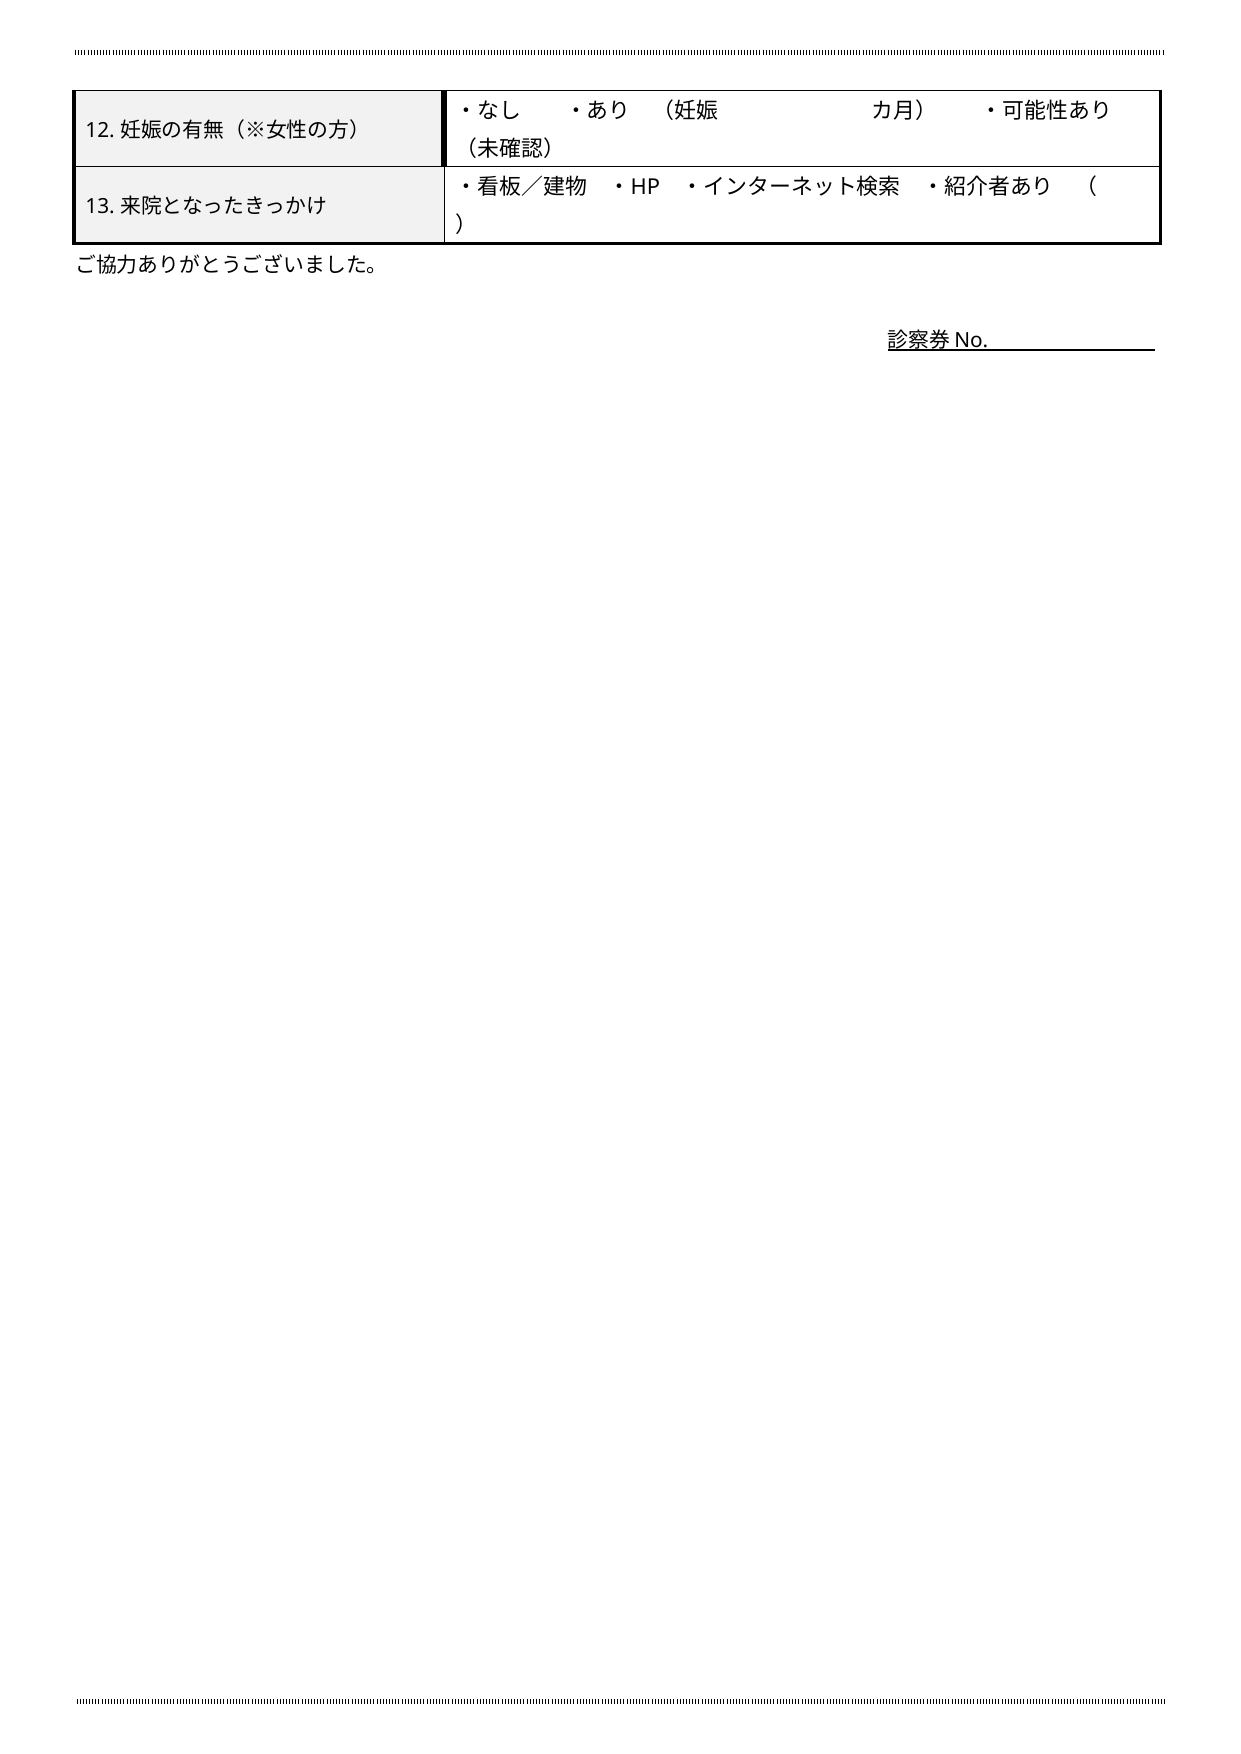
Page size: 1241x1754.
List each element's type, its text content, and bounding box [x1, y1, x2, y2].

text 診察券No. [75, 320, 1165, 357]
table_cell 13. 来院となったきっかけ [76, 167, 444, 242]
table_cell ・看板／建物 ・HP ・インターネット検索 ・紹介者あり （ ） [445, 167, 1159, 242]
text ご協力ありがとうございました。 [75, 245, 1165, 282]
table_cell 12. 妊娠の有無（※女性の方） [76, 91, 441, 166]
table_cell ・なし ・あり （妊娠 カ月） ・可能性あり（未確認） [447, 91, 1159, 166]
